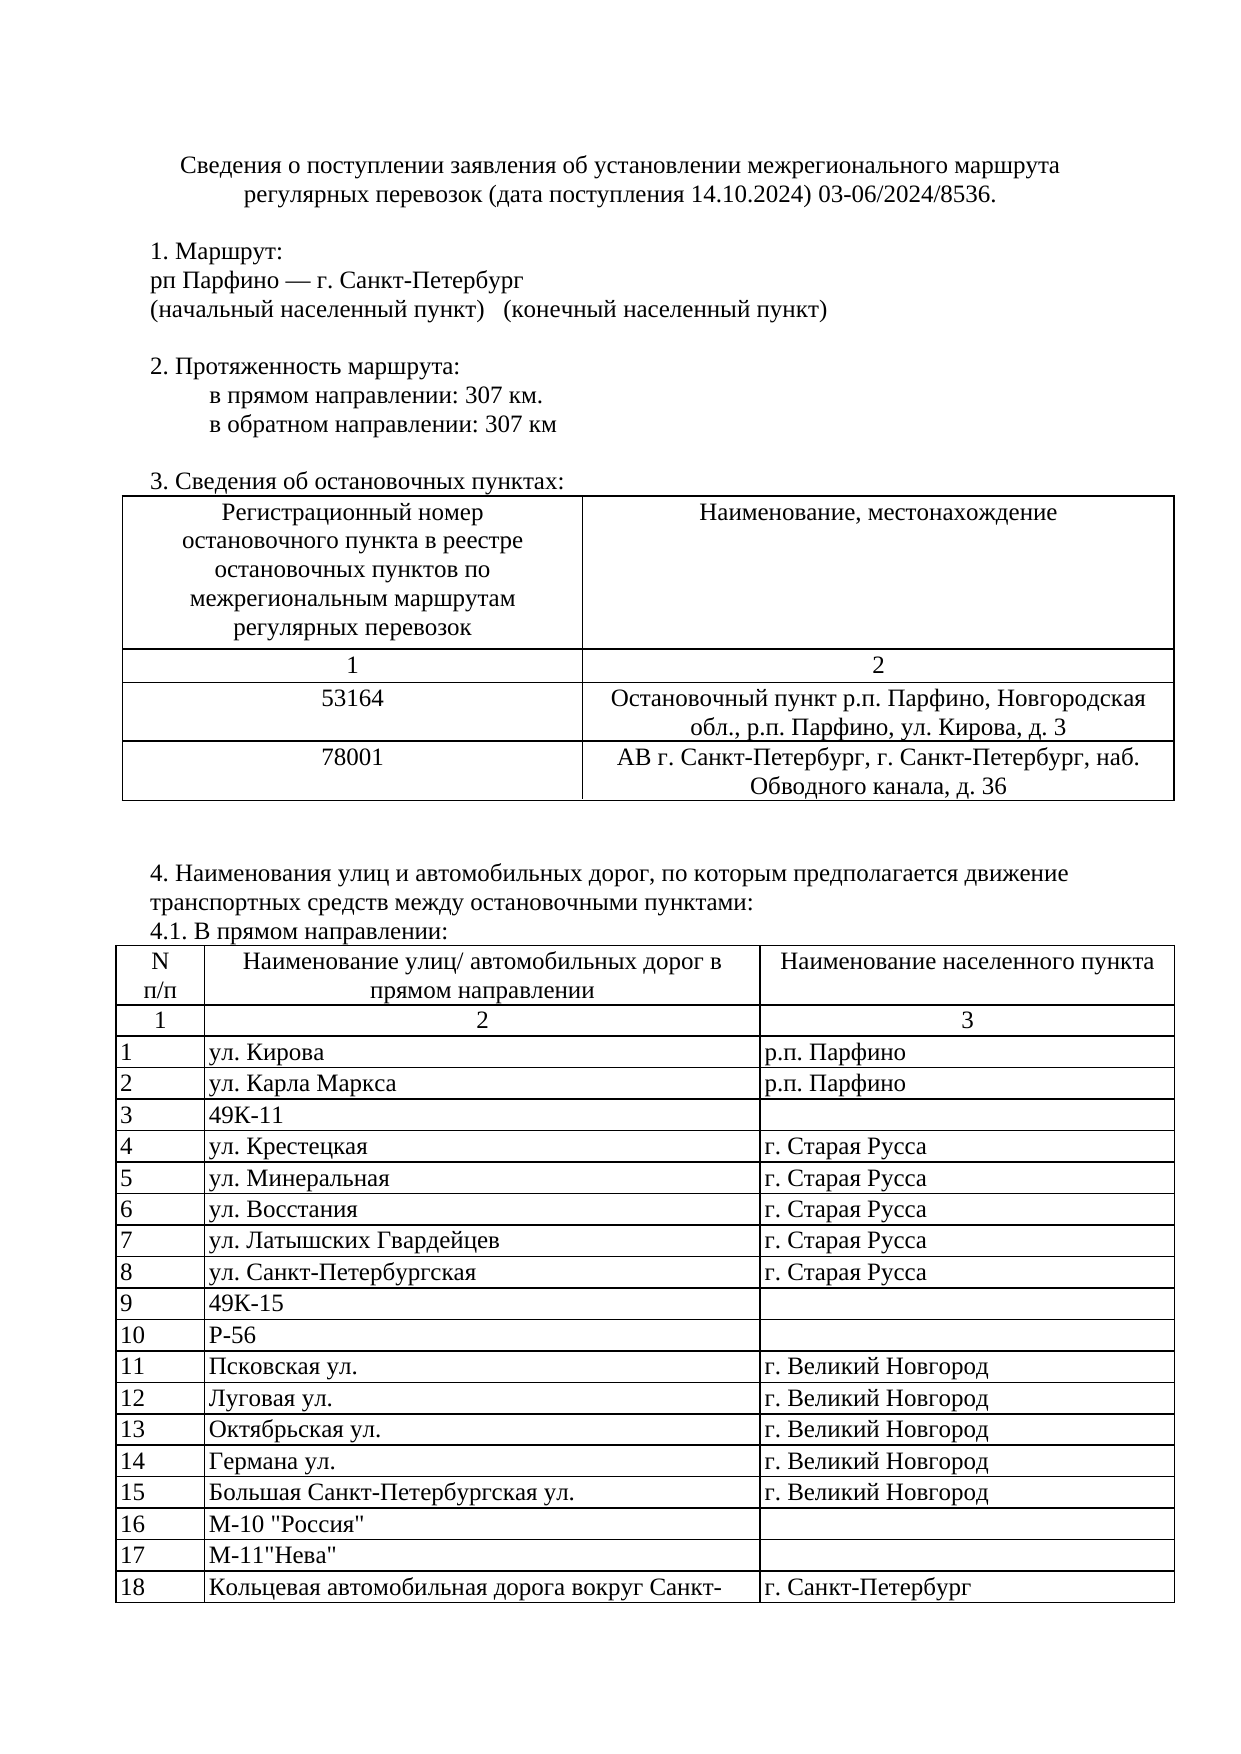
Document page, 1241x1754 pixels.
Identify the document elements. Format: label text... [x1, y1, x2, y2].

text в обратном направлении: 307 км [150, 409, 1090, 437]
table_cell г. Старая Русса [761, 1131, 1174, 1161]
table_cell [761, 1509, 1174, 1539]
table_cell 10 [117, 1320, 204, 1350]
table_cell 18 [117, 1572, 204, 1602]
table_cell Р-56 [205, 1320, 759, 1350]
table_cell 4 [117, 1131, 204, 1161]
table_header N п/п [117, 946, 204, 1004]
table_cell [761, 1289, 1174, 1318]
table_cell ул. Крестецкая [205, 1131, 759, 1161]
text рп Парфино — г. Санкт-Петербург [150, 265, 1090, 294]
table_cell М-11"Нева" [205, 1540, 759, 1570]
table_cell 16 [117, 1509, 204, 1539]
table_cell 8 [117, 1257, 204, 1287]
table_cell г. Старая Русса [761, 1257, 1174, 1287]
table_cell ул. Санкт-Петербургская [205, 1257, 759, 1287]
table_cell Большая Санкт-Петербургская ул. [205, 1477, 759, 1507]
table_cell 3 [117, 1100, 204, 1130]
table_cell 17 [117, 1540, 204, 1570]
table_cell Псковская ул. [205, 1352, 759, 1381]
table_cell 3 [761, 1006, 1174, 1035]
table_cell 11 [117, 1352, 204, 1381]
table_cell [761, 1320, 1174, 1350]
table_cell ул. Кирова [205, 1037, 759, 1067]
table_cell Остановочный пункт р.п. Парфино, Новгородская обл., р.п. Парфино, ул. Кирова, д. 3 [583, 683, 1173, 740]
table_cell 78001 [123, 742, 582, 799]
table_header Наименование, местонахождение [583, 497, 1173, 648]
table_cell г. Старая Русса [761, 1226, 1174, 1256]
table_cell 14 [117, 1446, 204, 1476]
text (начальный населенный пункт) (конечный населенный пункт) [150, 294, 1090, 322]
table_cell р.п. Парфино [761, 1037, 1174, 1067]
table_cell 12 [117, 1383, 204, 1413]
table_cell 2 [205, 1006, 759, 1035]
table_cell ул. Минеральная [205, 1163, 759, 1193]
table_cell г. Великий Новгород [761, 1446, 1174, 1476]
table_cell 49К-15 [205, 1289, 759, 1318]
text в прямом направлении: 307 км. [150, 380, 1090, 409]
text 4.1. В прямом направлении: [150, 916, 1090, 945]
table_cell 2 [117, 1068, 204, 1098]
table_cell 2 [583, 650, 1173, 681]
table_cell г. Старая Русса [761, 1194, 1174, 1224]
table_header Регистрационный номер остановочного пункта в реестре остановочных пунктов по межрегиональным маршрутам регулярных перевозок [123, 497, 582, 648]
table_cell 15 [117, 1477, 204, 1507]
table_cell 53164 [123, 683, 582, 740]
table_cell р.п. Парфино [761, 1068, 1174, 1098]
table_cell 1 [123, 650, 582, 681]
table_cell 1 [117, 1006, 204, 1035]
text 1. Маршрут: [150, 236, 1090, 265]
table_cell 5 [117, 1163, 204, 1193]
table_header Наименование улиц/ автомобильных дорог в прямом направлении [205, 946, 759, 1004]
table_cell г. Старая Русса [761, 1163, 1174, 1193]
table_cell АВ г. Санкт-Петербург, г. Санкт-Петербург, наб. Обводного канала, д. 36 [583, 742, 1173, 799]
text Сведения о поступлении заявления об установлении межрегионального маршрута регулярных перевозок (дата поступления 14.10.2024) 03-06/2024/8536. [150, 150, 1090, 207]
table_cell 13 [117, 1415, 204, 1444]
table_cell [761, 1540, 1174, 1570]
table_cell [205, 1572, 759, 1602]
table_cell 49К-11 [205, 1100, 759, 1130]
text 3. Сведения об остановочных пунктах: [150, 466, 1090, 495]
table_cell Германа ул. [205, 1446, 759, 1476]
table_cell г. Санкт-Петербург [761, 1572, 1174, 1602]
table_cell г. Великий Новгород [761, 1383, 1174, 1413]
table_cell [761, 1100, 1174, 1130]
table_cell 9 [117, 1289, 204, 1318]
table_cell 7 [117, 1226, 204, 1256]
table_cell ул. Карла Маркса [205, 1068, 759, 1098]
table_cell г. Великий Новгород [761, 1477, 1174, 1507]
table_cell ул. Латышских Гвардейцев [205, 1226, 759, 1256]
table_cell 1 [117, 1037, 204, 1067]
table_header Наименование населенного пункта [761, 946, 1174, 1004]
table_cell г. Великий Новгород [761, 1352, 1174, 1381]
text 2. Протяженность маршрута: [150, 351, 1090, 380]
table_cell ул. Восстания [205, 1194, 759, 1224]
table_cell г. Великий Новгород [761, 1415, 1174, 1444]
table_cell 6 [117, 1194, 204, 1224]
table_cell Луговая ул. [205, 1383, 759, 1413]
text 4. Наименования улиц и автомобильных дорог, по которым предполагается движение транспортных средств между остановочными пунктами: [150, 858, 1090, 916]
table_cell М-10 "Россия" [205, 1509, 759, 1539]
table_cell Октябрьская ул. [205, 1415, 759, 1444]
